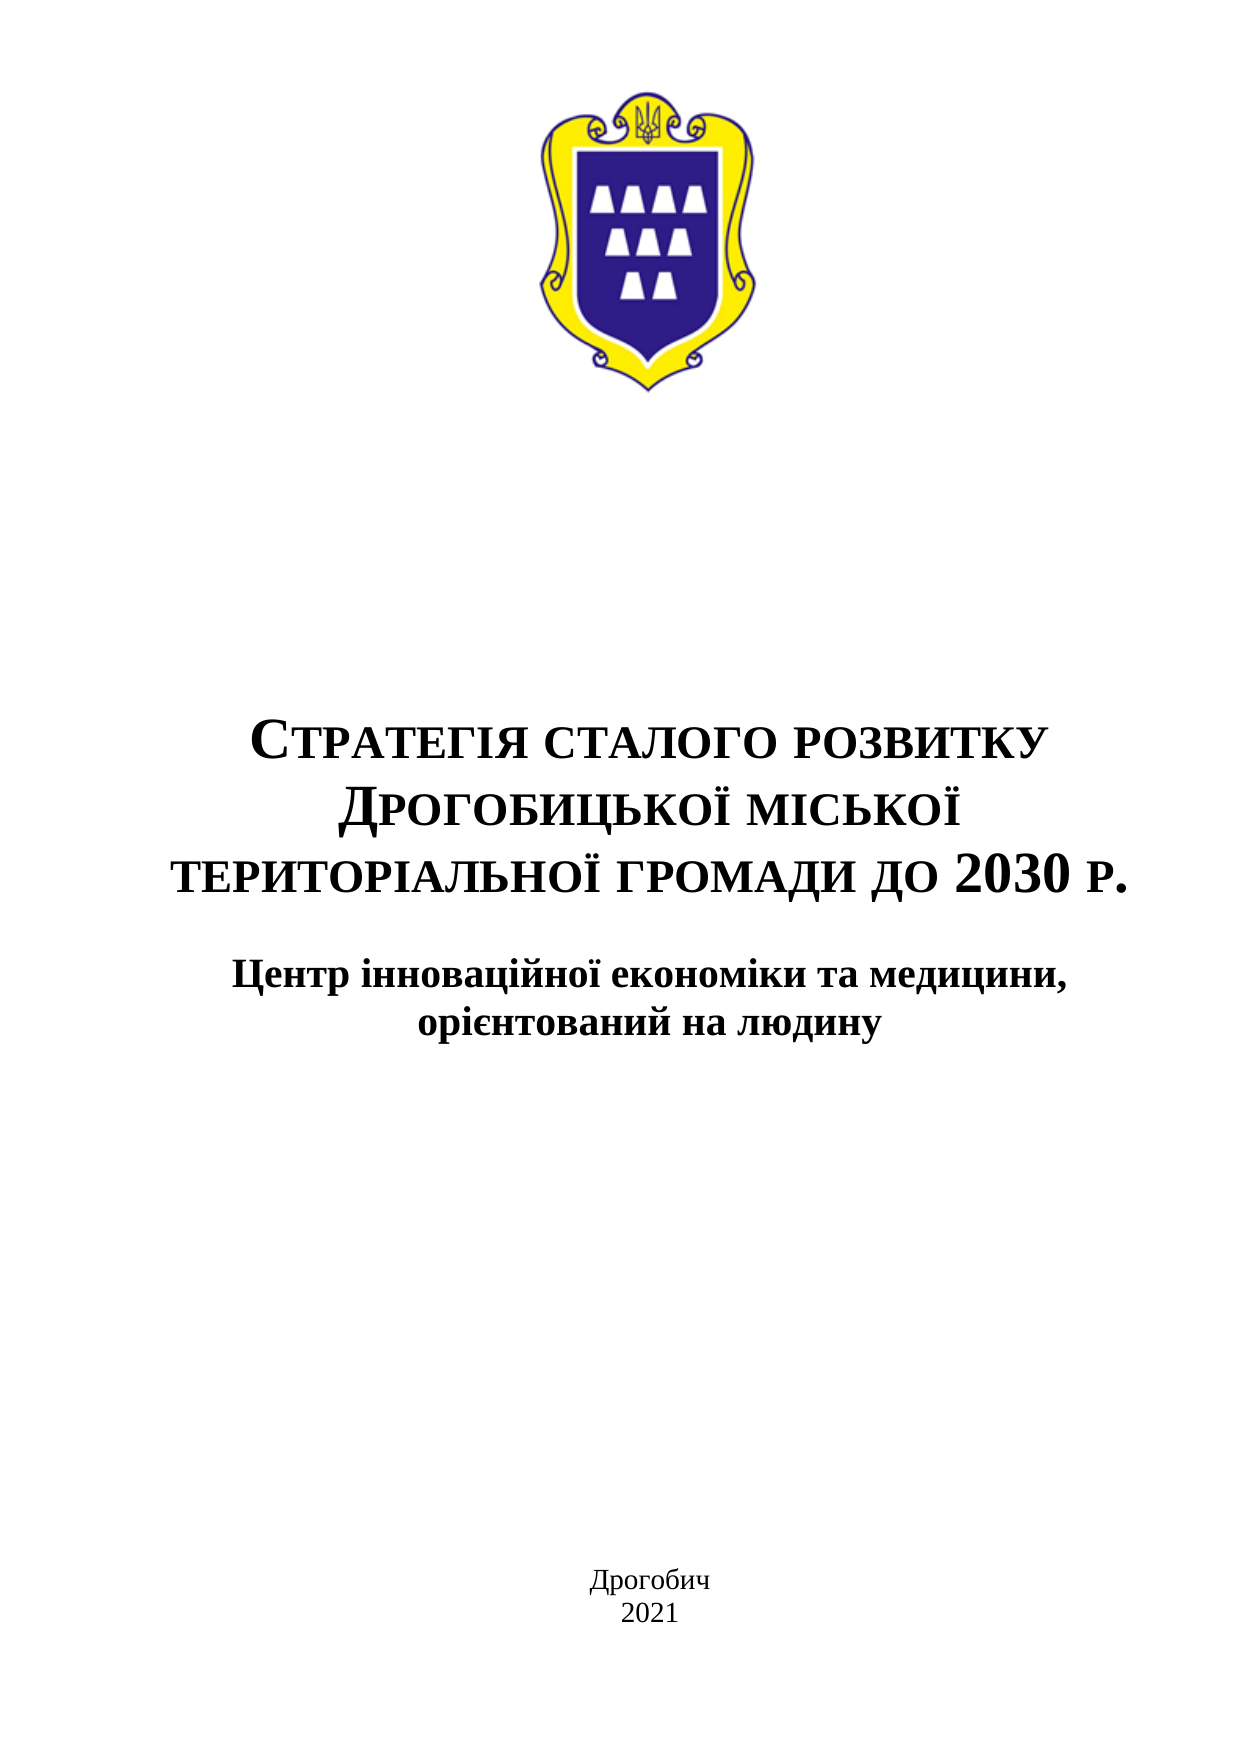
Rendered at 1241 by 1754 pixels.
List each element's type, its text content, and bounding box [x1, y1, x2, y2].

text Стратегія сталого розвитку Дрогобицької міської територіальної громади до 2030 р. [148, 704, 1152, 906]
picture [535, 88, 764, 393]
text Центр інноваційної економіки та медицини, орієнтований на людину [148, 949, 1152, 1044]
text 2021 [148, 1596, 1152, 1629]
text Дрогобич [148, 1562, 1152, 1596]
